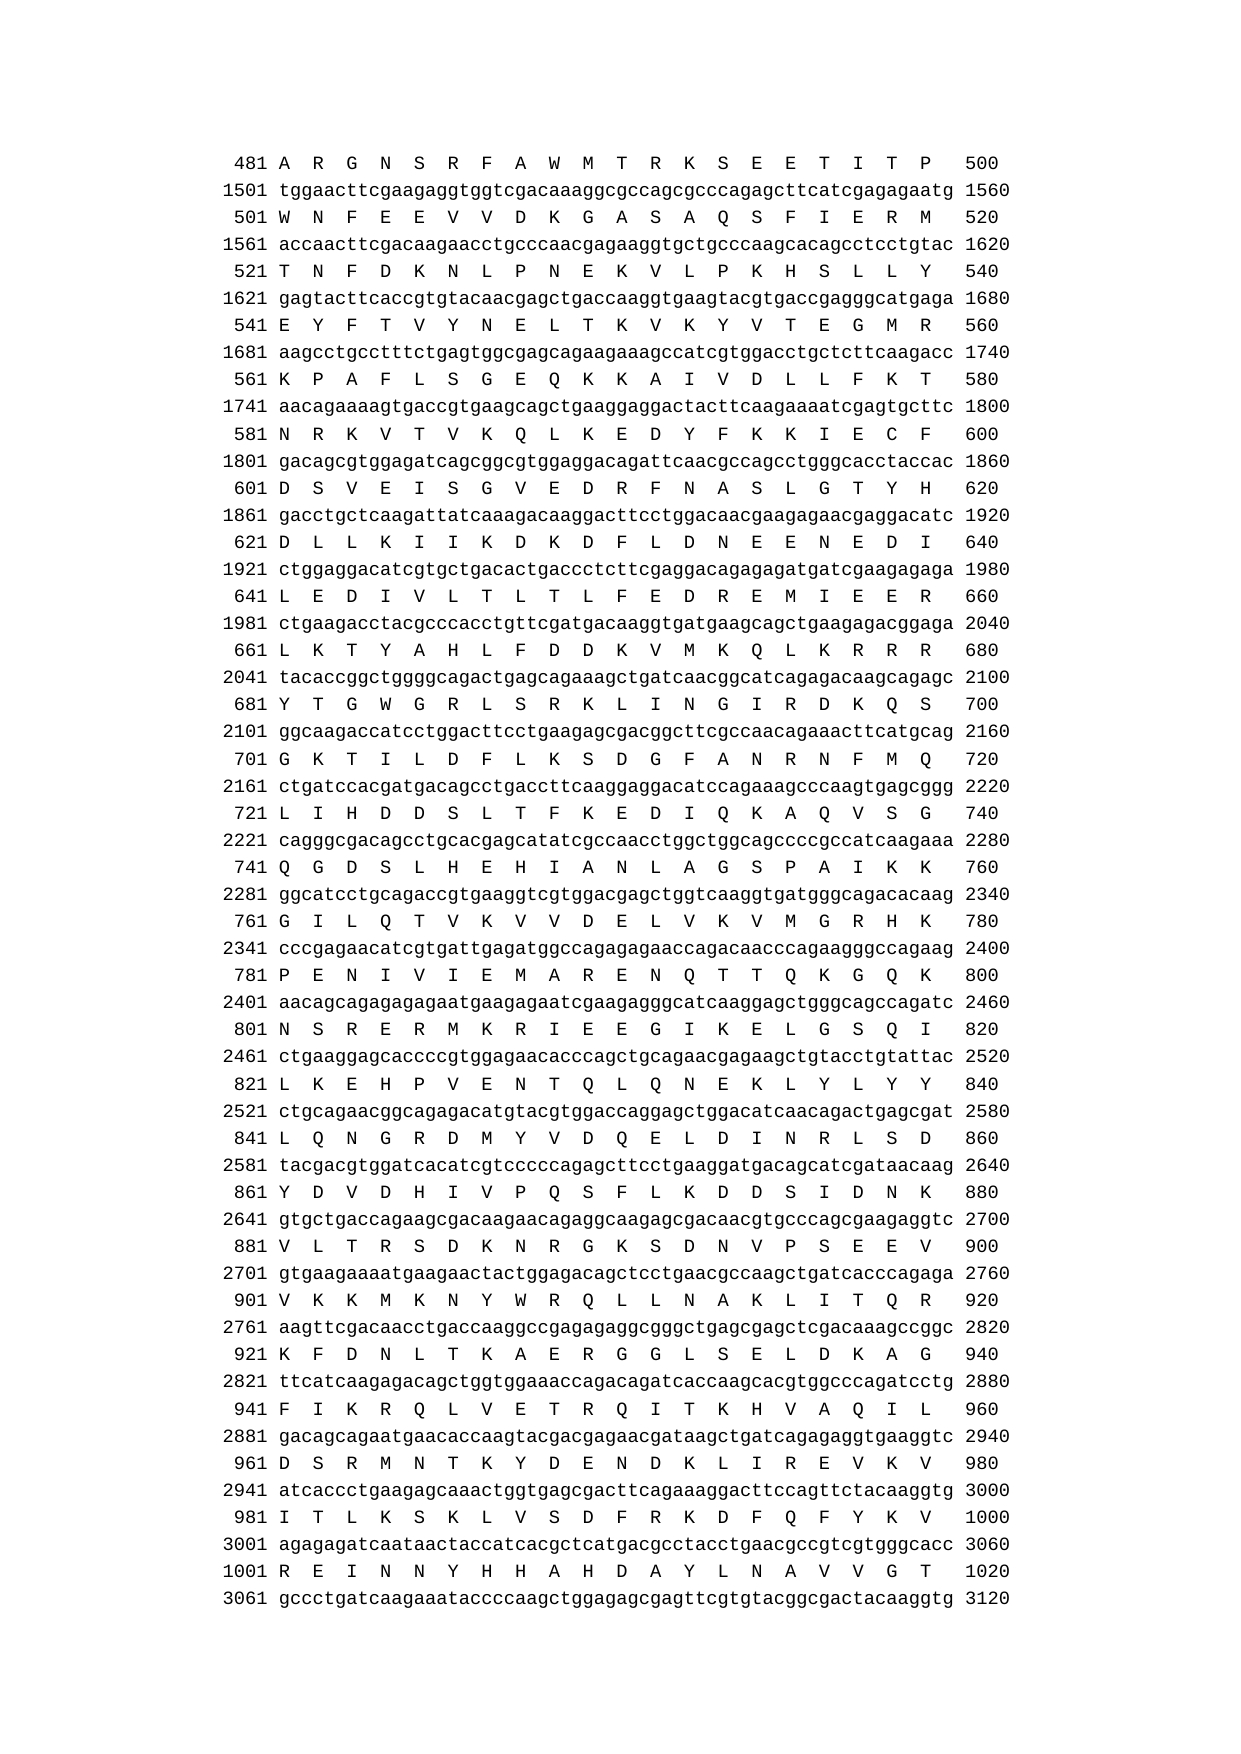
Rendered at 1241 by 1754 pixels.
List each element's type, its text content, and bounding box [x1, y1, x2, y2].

table_cell 621 D L L K I I K D K D F L D N E E N E D I 640 [148, 527, 1092, 554]
table_cell 2221 cagggcgacagcctgcacgagcatatcgccaacctggctggcagccccgccatcaagaaa 2280 [148, 825, 1092, 852]
table_cell 581 N R K V T V K Q L K E D Y F K K I E C F 600 [148, 419, 1092, 446]
table_cell 921 K F D N L T K A E R G G L S E L D K A G 940 [148, 1339, 1092, 1366]
table_cell 561 K P A F L S G E Q K K A I V D L L F K T 580 [148, 364, 1092, 391]
table_cell 1741 aacagaaaagtgaccgtgaagcagctgaaggaggactacttcaagaaaatcgagtgcttc 1800 [148, 391, 1092, 418]
table_cell 881 V L T R S D K N R G K S D N V P S E E V 900 [148, 1231, 1092, 1258]
table_cell 2821 ttcatcaagagacagctggtggaaaccagacagatcaccaagcacgtggcccagatcctg 2880 [148, 1366, 1092, 1393]
table_cell 1861 gacctgctcaagattatcaaagacaaggacttcctggacaacgaagagaacgaggacatc 1920 [148, 500, 1092, 527]
table_cell 521 T N F D K N L P N E K V L P K H S L L Y 540 [148, 256, 1092, 283]
table_cell 481 A R G N S R F A W M T R K S E E T I T P 500 [148, 148, 1092, 175]
table_cell 761 G I L Q T V K V V D E L V K V M G R H K 780 [148, 906, 1092, 933]
table_cell 2761 aagttcgacaacctgaccaaggccgagagaggcgggctgagcgagctcgacaaagccggc 2820 [148, 1312, 1092, 1339]
table_cell 3001 agagagatcaataactaccatcacgctcatgacgcctacctgaacgccgtcgtgggcacc 3060 [148, 1529, 1092, 1556]
table_cell 641 L E D I V L T L T L F E D R E M I E E R 660 [148, 581, 1092, 608]
table_cell 681 Y T G W G R L S R K L I N G I R D K Q S 700 [148, 689, 1092, 716]
table_cell 721 L I H D D S L T F K E D I Q K A Q V S G 740 [148, 798, 1092, 825]
table_cell 961 D S R M N T K Y D E N D K L I R E V K V 980 [148, 1448, 1092, 1475]
table_cell 941 F I K R Q L V E T R Q I T K H V A Q I L 960 [148, 1394, 1092, 1421]
table_cell 2161 ctgatccacgatgacagcctgaccttcaaggaggacatccagaaagcccaagtgagcggg 2220 [148, 771, 1092, 798]
table_cell 2341 cccgagaacatcgtgattgagatggccagagagaaccagacaacccagaagggccagaag 2400 [148, 933, 1092, 960]
table_cell 1921 ctggaggacatcgtgctgacactgaccctcttcgaggacagagagatgatcgaagagaga 1980 [148, 554, 1092, 581]
table_cell 781 P E N I V I E M A R E N Q T T Q K G Q K 800 [148, 960, 1092, 987]
table_cell 2041 tacaccggctggggcagactgagcagaaagctgatcaacggcatcagagacaagcagagc 2100 [148, 662, 1092, 689]
table_cell 2401 aacagcagagagagaatgaagagaatcgaagagggcatcaaggagctgggcagccagatc 2460 [148, 987, 1092, 1014]
table_cell 601 D S V E I S G V E D R F N A S L G T Y H 620 [148, 473, 1092, 500]
table_cell 2101 ggcaagaccatcctggacttcctgaagagcgacggcttcgccaacagaaacttcatgcag 2160 [148, 716, 1092, 743]
table_cell 981 I T L K S K L V S D F R K D F Q F Y K V 1000 [148, 1502, 1092, 1529]
table_cell 2521 ctgcagaacggcagagacatgtacgtggaccaggagctggacatcaacagactgagcgat 2580 [148, 1096, 1092, 1123]
table_cell 701 G K T I L D F L K S D G F A N R N F M Q 720 [148, 744, 1092, 771]
table_cell 2581 tacgacgtggatcacatcgtcccccagagcttcctgaaggatgacagcatcgataacaag 2640 [148, 1150, 1092, 1177]
table_cell 501 W N F E E V V D K G A S A Q S F I E R M 520 [148, 202, 1092, 229]
table_cell 2281 ggcatcctgcagaccgtgaaggtcgtggacgagctggtcaaggtgatgggcagacacaag 2340 [148, 879, 1092, 906]
table_cell 1621 gagtacttcaccgtgtacaacgagctgaccaaggtgaagtacgtgaccgagggcatgaga 1680 [148, 283, 1092, 310]
table_cell 541 E Y F T V Y N E L T K V K Y V T E G M R 560 [148, 310, 1092, 337]
table_cell 2701 gtgaagaaaatgaagaactactggagacagctcctgaacgccaagctgatcacccagaga 2760 [148, 1258, 1092, 1285]
table_cell 861 Y D V D H I V P Q S F L K D D S I D N K 880 [148, 1177, 1092, 1204]
table_cell 741 Q G D S L H E H I A N L A G S P A I K K 760 [148, 852, 1092, 879]
table_cell 821 L K E H P V E N T Q L Q N E K L Y L Y Y 840 [148, 1069, 1092, 1096]
table_cell 1681 aagcctgcctttctgagtggcgagcagaagaaagccatcgtggacctgctcttcaagacc 1740 [148, 337, 1092, 364]
table_cell 1561 accaacttcgacaagaacctgcccaacgagaaggtgctgcccaagcacagcctcctgtac 1620 [148, 229, 1092, 256]
table_cell 1501 tggaacttcgaagaggtggtcgacaaaggcgccagcgcccagagcttcatcgagagaatg 1560 [148, 175, 1092, 202]
table_cell 1981 ctgaagacctacgcccacctgttcgatgacaaggtgatgaagcagctgaagagacggaga 2040 [148, 608, 1092, 635]
table_cell 2941 atcaccctgaagagcaaactggtgagcgacttcagaaaggacttccagttctacaaggtg 3000 [148, 1475, 1092, 1502]
table_cell 1801 gacagcgtggagatcagcggcgtggaggacagattcaacgccagcctgggcacctaccac 1860 [148, 446, 1092, 473]
table_cell 841 L Q N G R D M Y V D Q E L D I N R L S D 860 [148, 1123, 1092, 1150]
table_cell 901 V K K M K N Y W R Q L L N A K L I T Q R 920 [148, 1285, 1092, 1312]
table_cell 2881 gacagcagaatgaacaccaagtacgacgagaacgataagctgatcagagaggtgaaggtc 2940 [148, 1421, 1092, 1448]
table_cell 661 L K T Y A H L F D D K V M K Q L K R R R 680 [148, 635, 1092, 662]
table_cell 2461 ctgaaggagcaccccgtggagaacacccagctgcagaacgagaagctgtacctgtattac 2520 [148, 1041, 1092, 1068]
table_cell 2641 gtgctgaccagaagcgacaagaacagaggcaagagcgacaacgtgcccagcgaagaggtc 2700 [148, 1204, 1092, 1231]
table_cell 3061 gccctgatcaagaaataccccaagctggagagcgagttcgtgtacggcgactacaaggtg 3120 [148, 1583, 1092, 1610]
table_cell 1001 R E I N N Y H H A H D A Y L N A V V G T 1020 [148, 1556, 1092, 1583]
table_cell 801 N S R E R M K R I E E G I K E L G S Q I 820 [148, 1014, 1092, 1041]
